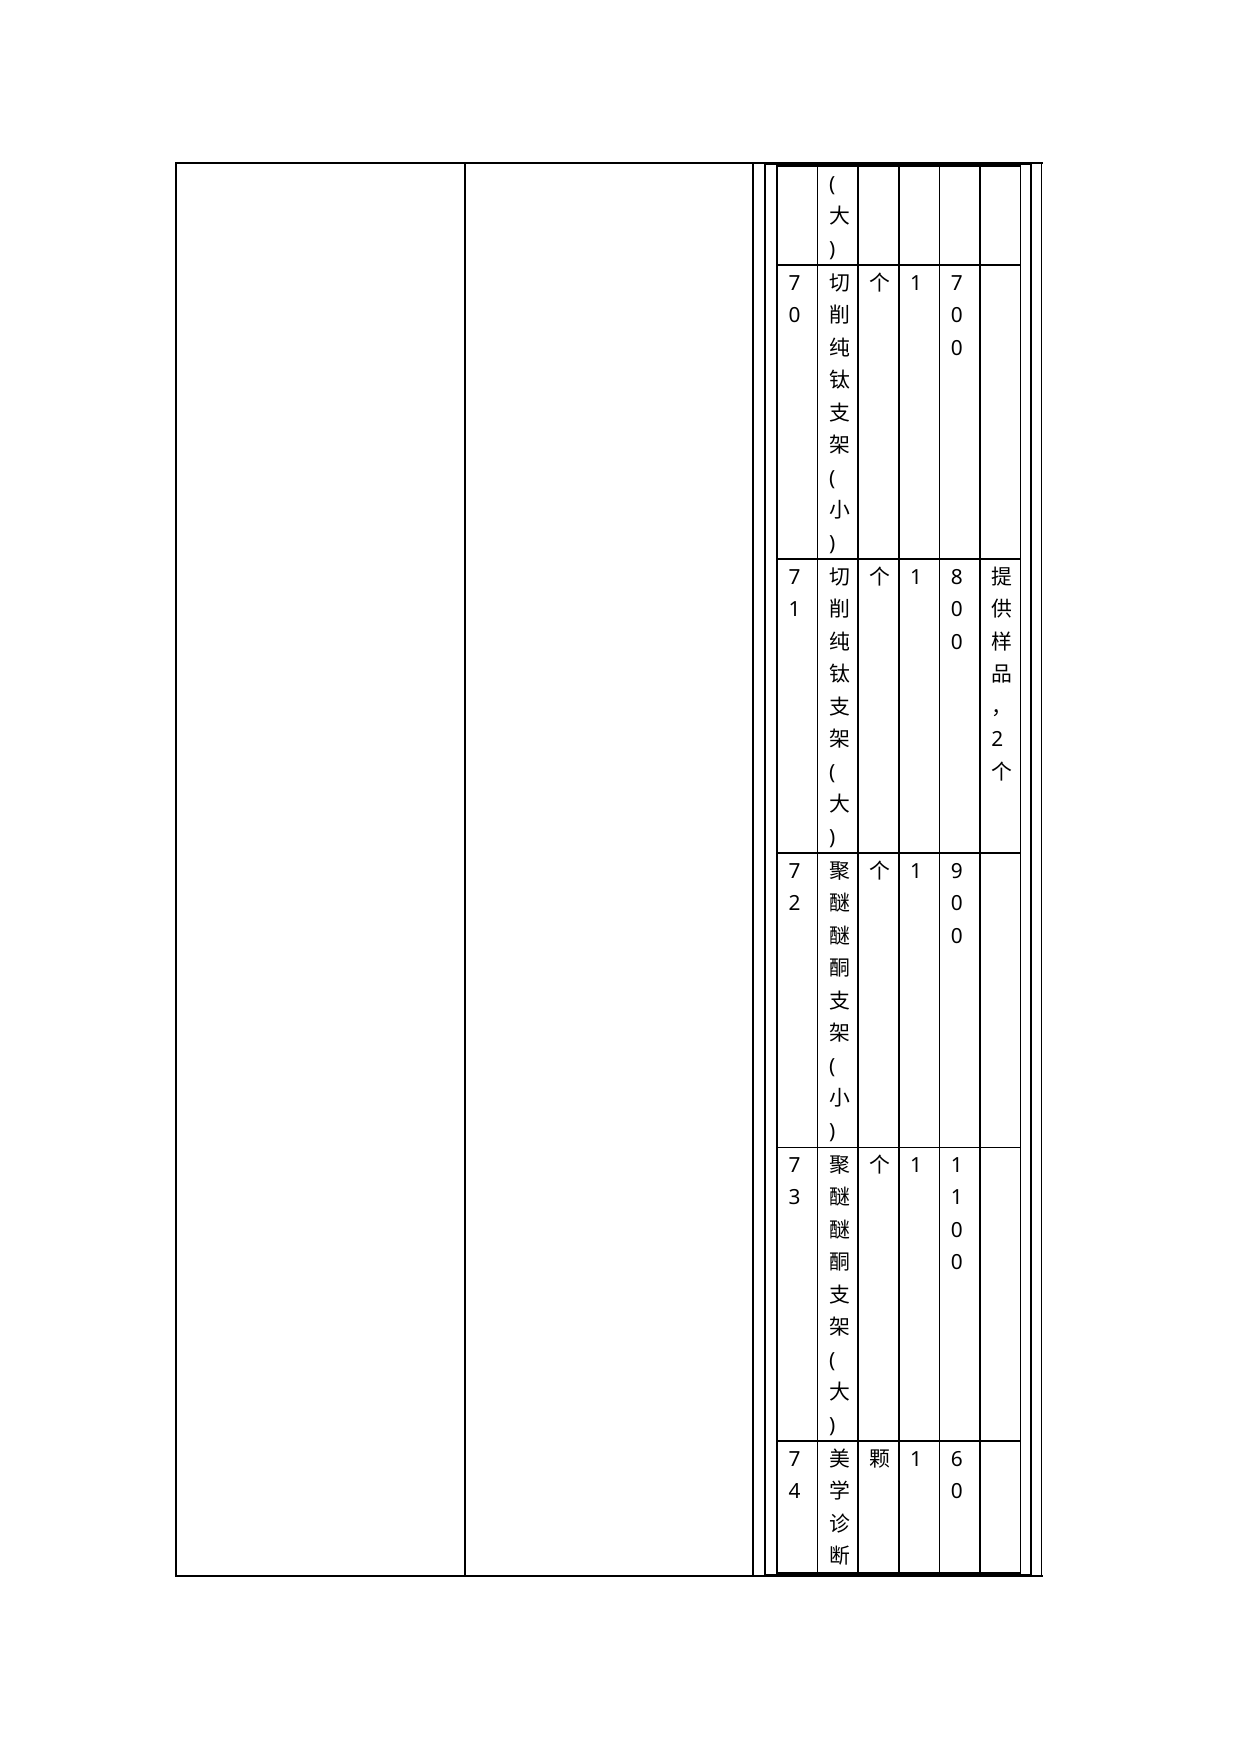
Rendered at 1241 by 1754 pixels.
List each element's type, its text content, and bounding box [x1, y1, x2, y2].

table_cell [900, 854, 939, 1147]
table_cell [778, 1442, 817, 1572]
table_cell [981, 266, 1020, 558]
table_cell [778, 1148, 817, 1440]
table_cell [859, 560, 898, 852]
table_cell [766, 165, 776, 1574]
table_cell [940, 167, 979, 264]
table_cell [778, 266, 817, 558]
table_cell [818, 560, 857, 852]
table_cell [981, 167, 1020, 264]
table_cell 1 [177, 164, 464, 1575]
table_cell [778, 167, 817, 264]
table_cell [818, 1148, 857, 1440]
table_cell [900, 1148, 939, 1440]
table_cell [754, 164, 764, 1575]
table_cell [466, 164, 752, 1575]
table_cell [818, 167, 857, 264]
table_cell [859, 1148, 898, 1440]
table_cell [1032, 164, 1041, 1575]
table_cell [859, 854, 898, 1147]
table_cell [900, 167, 939, 264]
table_cell [940, 560, 979, 852]
table_cell [859, 167, 898, 264]
table_cell [981, 1442, 1020, 1572]
table_cell [1021, 165, 1030, 1574]
table_cell [900, 266, 939, 558]
table_cell [818, 266, 857, 558]
table_cell [818, 1442, 857, 1572]
table_cell [818, 854, 857, 1147]
table_cell [940, 266, 979, 558]
table_cell [940, 1148, 979, 1440]
table_cell [940, 854, 979, 1147]
table_cell [981, 1148, 1020, 1440]
table_cell [940, 1442, 979, 1572]
table_cell [981, 854, 1020, 1147]
table_cell [900, 560, 939, 852]
table_cell [900, 1442, 939, 1572]
table_cell [859, 1442, 898, 1572]
table_cell [981, 560, 1020, 852]
table_cell [778, 854, 817, 1147]
table_cell [859, 266, 898, 558]
table_cell [778, 560, 817, 852]
